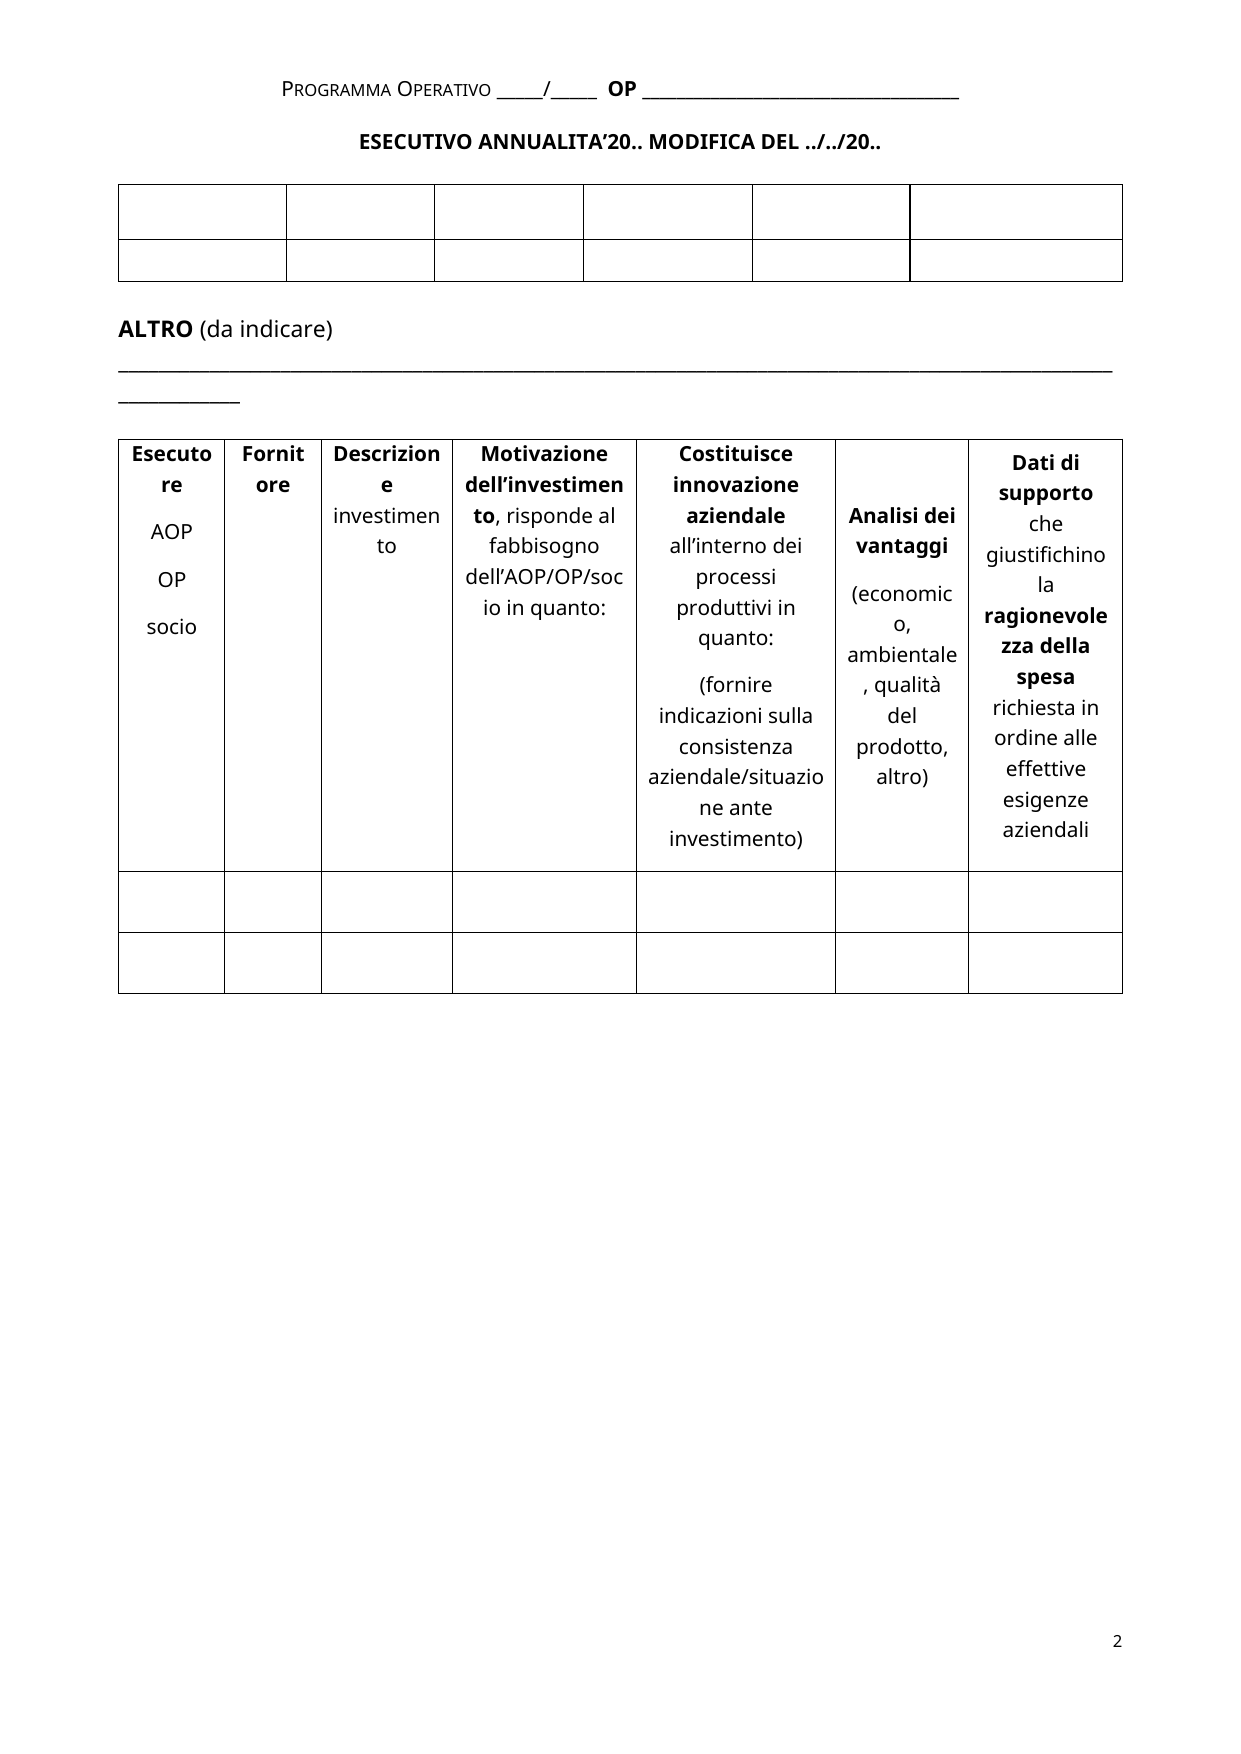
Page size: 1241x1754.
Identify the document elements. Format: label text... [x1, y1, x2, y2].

text ALTRO (da indicare) ______________________________________________________________________________________________________________ [118, 313, 1122, 407]
table_cell [119, 240, 286, 281]
table_cell [637, 933, 835, 992]
table_cell [119, 872, 224, 932]
table_cell [836, 872, 968, 932]
table_header Fornitore [225, 440, 321, 871]
table_header Motivazione dell’investimento, risponde al fabbisogno dell’AOP/OP/socio in quanto: [453, 440, 636, 871]
table_cell [322, 933, 452, 992]
table_header Esecutore AOP OP socio [119, 440, 224, 871]
table_cell [637, 872, 835, 932]
table_header Analisi dei vantaggi (economico, ambientale, qualità del prodotto, altro) [836, 440, 968, 871]
table_cell [119, 185, 286, 239]
table_cell [753, 240, 909, 281]
table_cell [453, 872, 636, 932]
table_cell [753, 185, 909, 239]
table_header Costituisce innovazione aziendale all’interno dei processi produttivi in quanto: (fornire indicazioni sulla consistenza aziendale/situazione ante investimento) [637, 440, 835, 871]
table_cell [453, 933, 636, 992]
table_header Descrizione investimento [322, 440, 452, 871]
table_cell [435, 185, 583, 239]
table_cell [287, 240, 434, 281]
table_cell [225, 872, 321, 932]
table_cell [836, 933, 968, 992]
table_cell [435, 240, 583, 281]
table_cell [119, 933, 224, 992]
table_cell [911, 240, 1122, 281]
table_header Dati di supporto che giustifichino la ragionevolezza della spesa richiesta in ordine alle effettive esigenze aziendali [969, 440, 1122, 871]
table_cell [969, 933, 1122, 992]
table_cell [584, 240, 752, 281]
table_cell [911, 185, 1122, 239]
table_cell [287, 185, 434, 239]
table_cell [969, 872, 1122, 932]
table_cell [322, 872, 452, 932]
table_cell [584, 185, 752, 239]
table_cell [225, 933, 321, 992]
